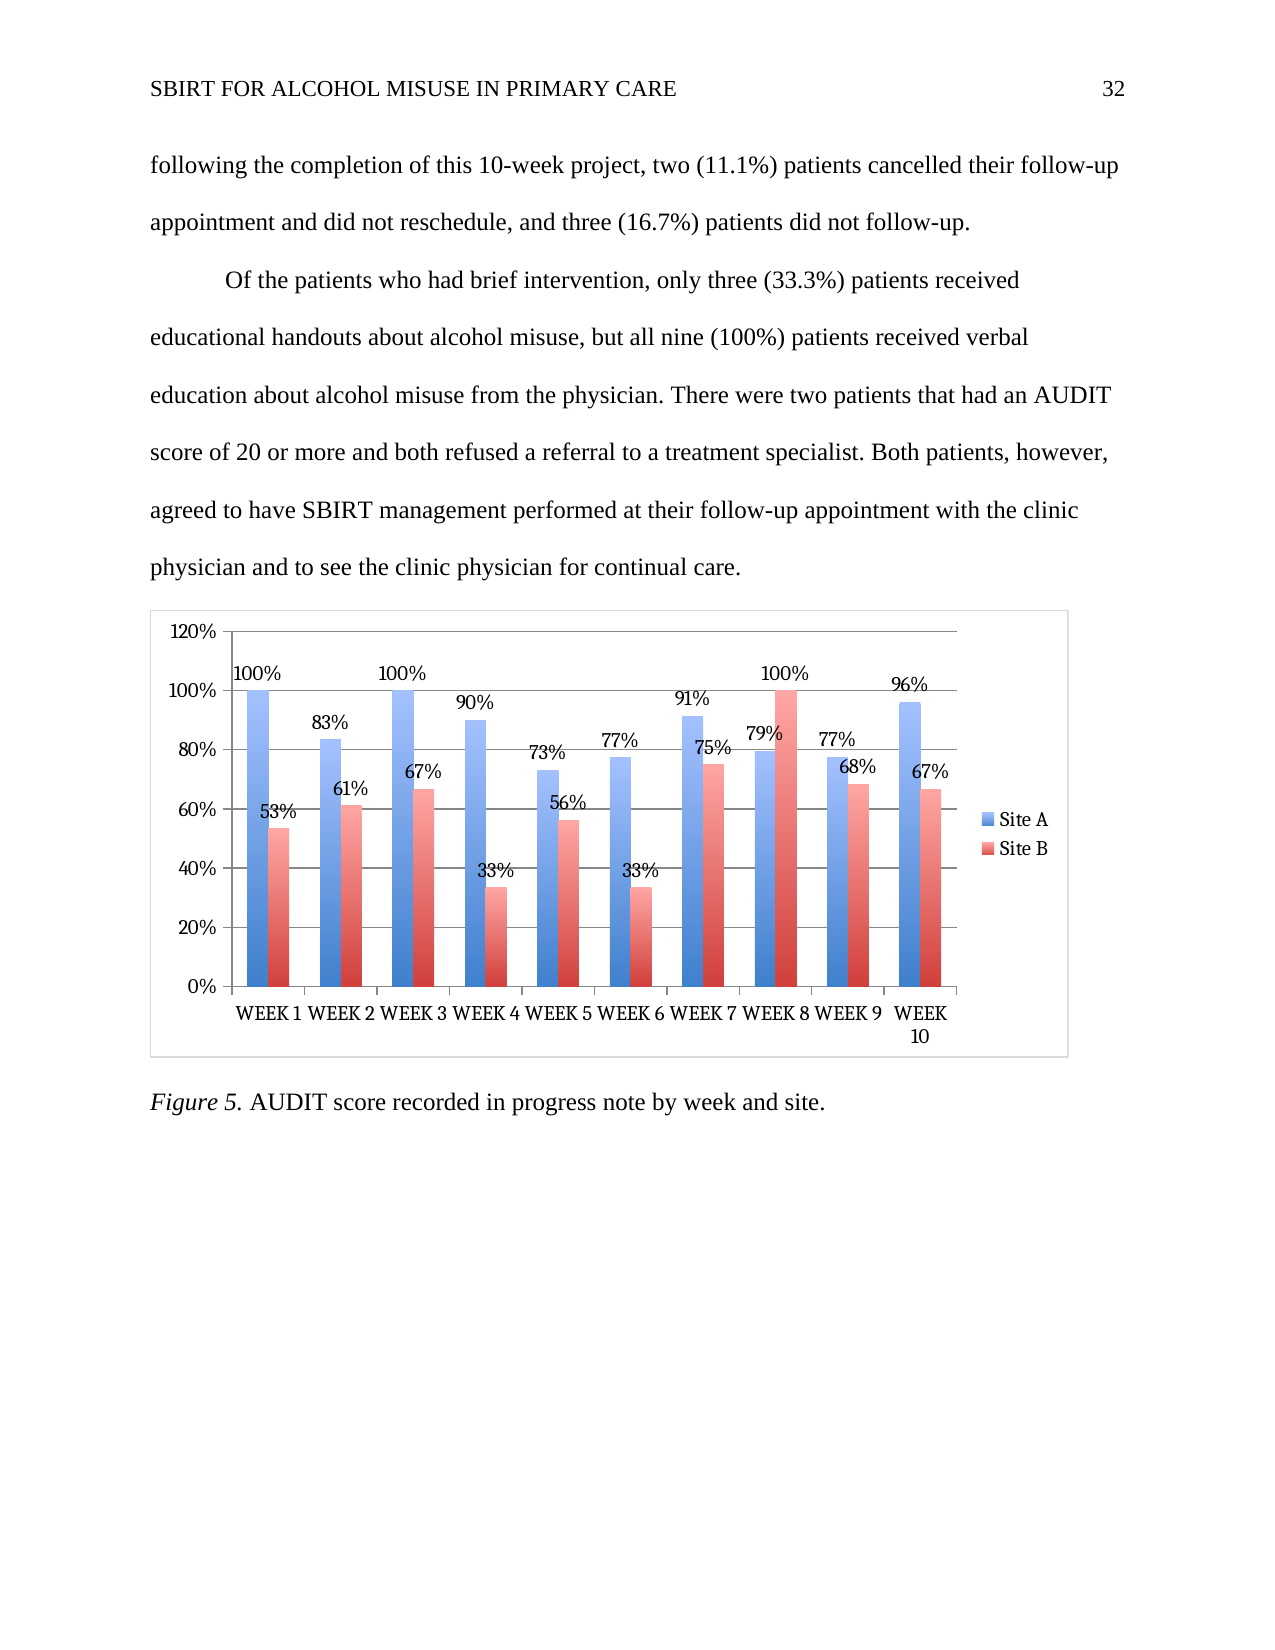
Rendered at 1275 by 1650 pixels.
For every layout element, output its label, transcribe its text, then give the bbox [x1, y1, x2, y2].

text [150, 150, 1125, 236]
text Of the patients who had brief intervention, only three (33.3%) patients received educational handouts about alcohol misuse, but all nine (100%) patients received verbal education about alcohol misuse from the physician. There were two patients that had an AUDIT score of 20 or more and both refused a referral to a treatment specialist. Both patients, however, agreed to have SBIRT management performed at their follow-up appointment with the clinic physician and to see the clinic physician for continual care. [150, 265, 1125, 1058]
text Figure 5. AUDIT score recorded in progress note by week and site. [150, 1087, 1125, 1115]
